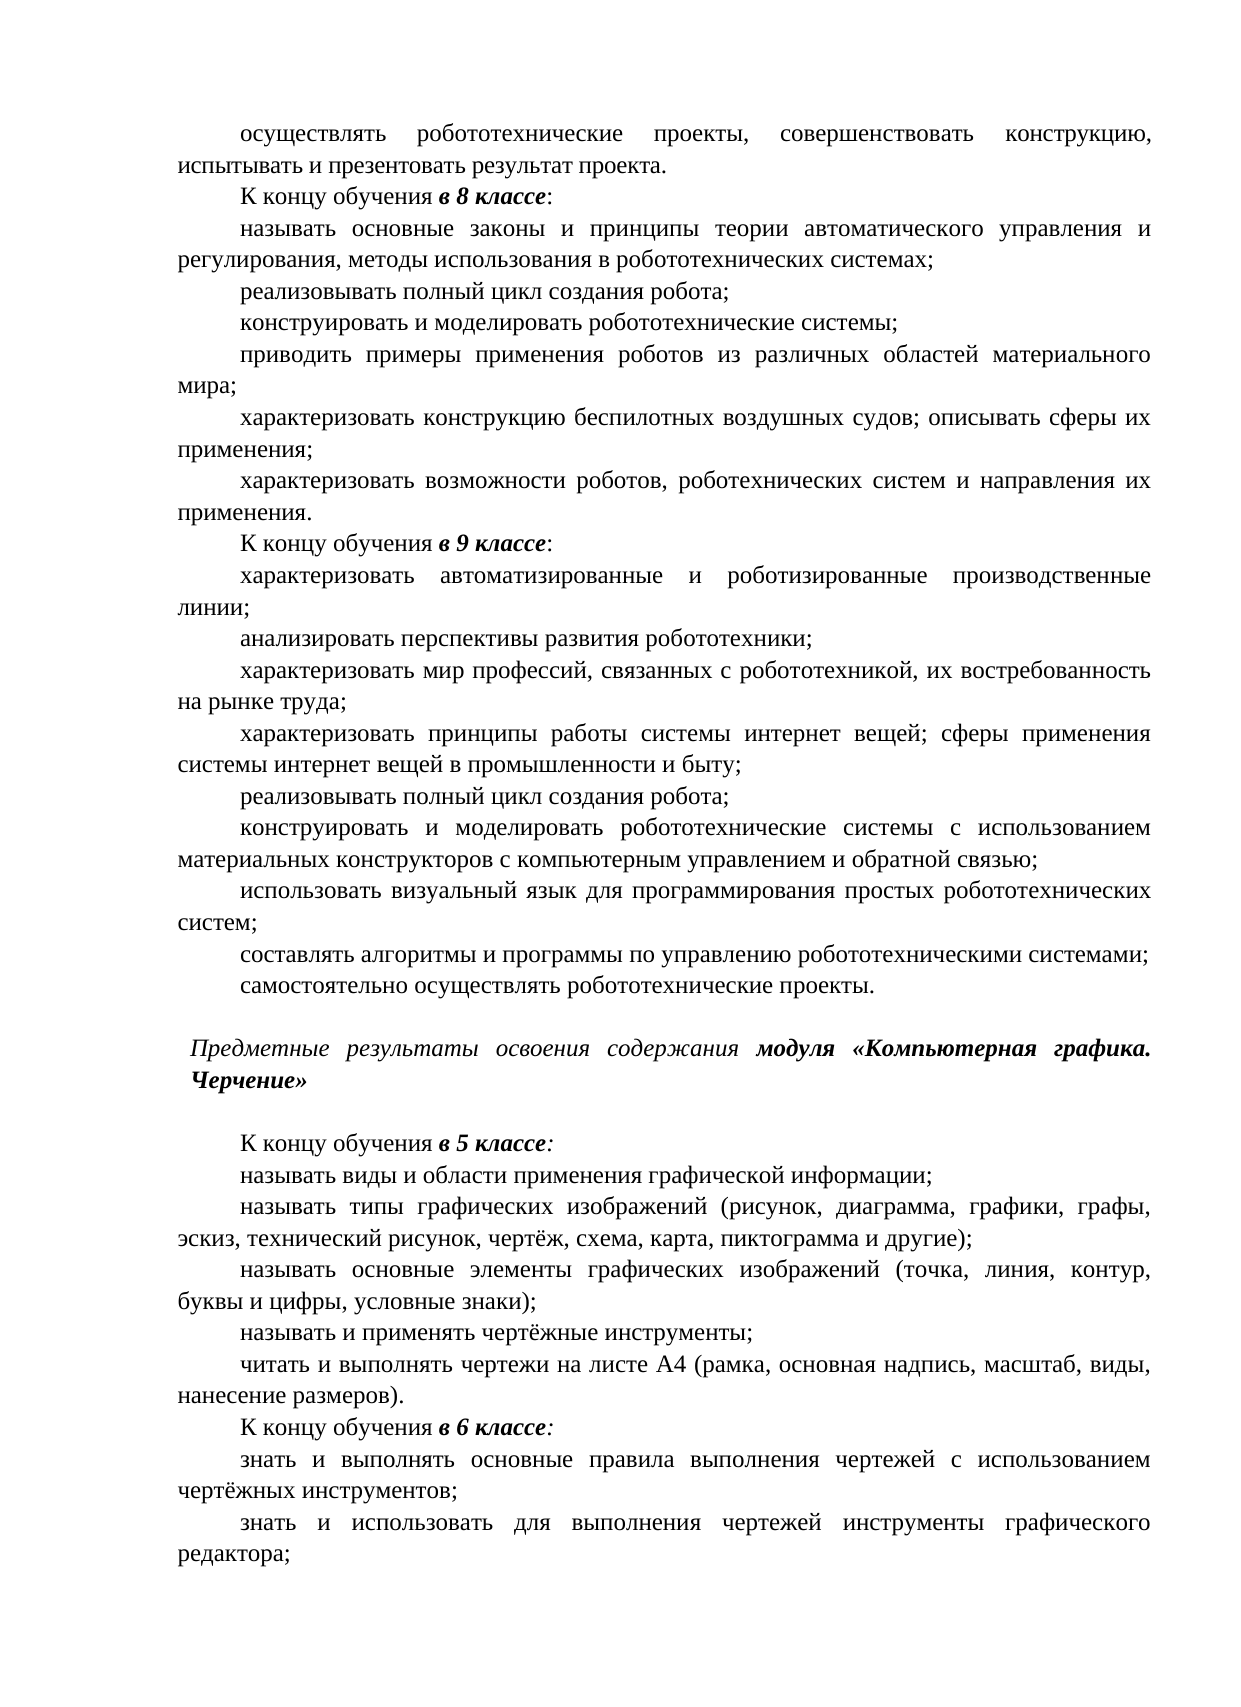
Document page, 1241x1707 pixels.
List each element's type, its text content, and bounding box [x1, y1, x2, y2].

text характеризовать мир профессий, связанных с робототехникой, их востребованность на рынке труда; [177, 655, 1152, 715]
text характеризовать конструкцию беспилотных воздушных судов; описывать сферы их применения; [177, 402, 1152, 462]
text составлять алгоритмы и программы по управлению робототехническими системами; [177, 939, 1152, 967]
text характеризовать возможности роботов, роботехнических систем и направления их применения. [177, 465, 1152, 526]
text использовать визуальный язык для программирования простых робототехнических систем; [177, 876, 1152, 936]
text читать и выполнять чертежи на листе А4 (рамка, основная надпись, масштаб, виды, нанесение размеров). [177, 1349, 1152, 1409]
text знать и использовать для выполнения чертежей инструменты графического редактора; [177, 1507, 1152, 1567]
text приводить примеры применения роботов из различных областей материального мира; [177, 339, 1152, 399]
text конструировать и моделировать робототехнические системы с использованием материальных конструкторов с компьютерным управлением и обратной связью; [177, 812, 1152, 873]
text реализовывать полный цикл создания робота; [177, 781, 1152, 810]
text К концу обучения в 6 классе: [177, 1412, 1152, 1441]
text К концу обучения в 9 классе: [177, 528, 1152, 557]
text называть основные элементы графических изображений (точка, линия, контур, буквы и цифры, условные знаки); [177, 1254, 1152, 1315]
text самостоятельно осуществлять робототехнические проекты. [177, 970, 1152, 999]
text характеризовать принципы работы системы интернет вещей; сферы применения системы интернет вещей в промышленности и быту; [177, 718, 1152, 778]
text характеризовать автоматизированные и роботизированные производственные линии; [177, 560, 1152, 620]
text знать и выполнять основные правила выполнения чертежей с использованием чертёжных инструментов; [177, 1444, 1152, 1504]
text реализовывать полный цикл создания робота; [177, 276, 1152, 305]
text конструировать и моделировать робототехнические системы; [177, 307, 1152, 336]
text называть и применять чертёжные инструменты; [177, 1317, 1152, 1346]
text Предметные результаты освоения содержания модуля «Компьютерная графика. Черчение» [190, 1033, 1152, 1094]
text осуществлять робототехнические проекты, совершенствовать конструкцию, испытывать и презентовать результат проекта. [177, 118, 1152, 178]
text называть виды и области применения графической информации; [177, 1160, 1152, 1188]
text называть типы графических изображений (рисунок, диаграмма, графики, графы, эскиз, технический рисунок, чертёж, схема, карта, пиктограмма и другие); [177, 1191, 1152, 1252]
text К концу обучения в 5 классе: [177, 1128, 1152, 1157]
text анализировать перспективы развития робототехники; [177, 623, 1152, 652]
text К концу обучения в 8 классе: [177, 181, 1152, 210]
text называть основные законы и принципы теории автоматического управления и регулирования, методы использования в робототехнических системах; [177, 213, 1152, 273]
